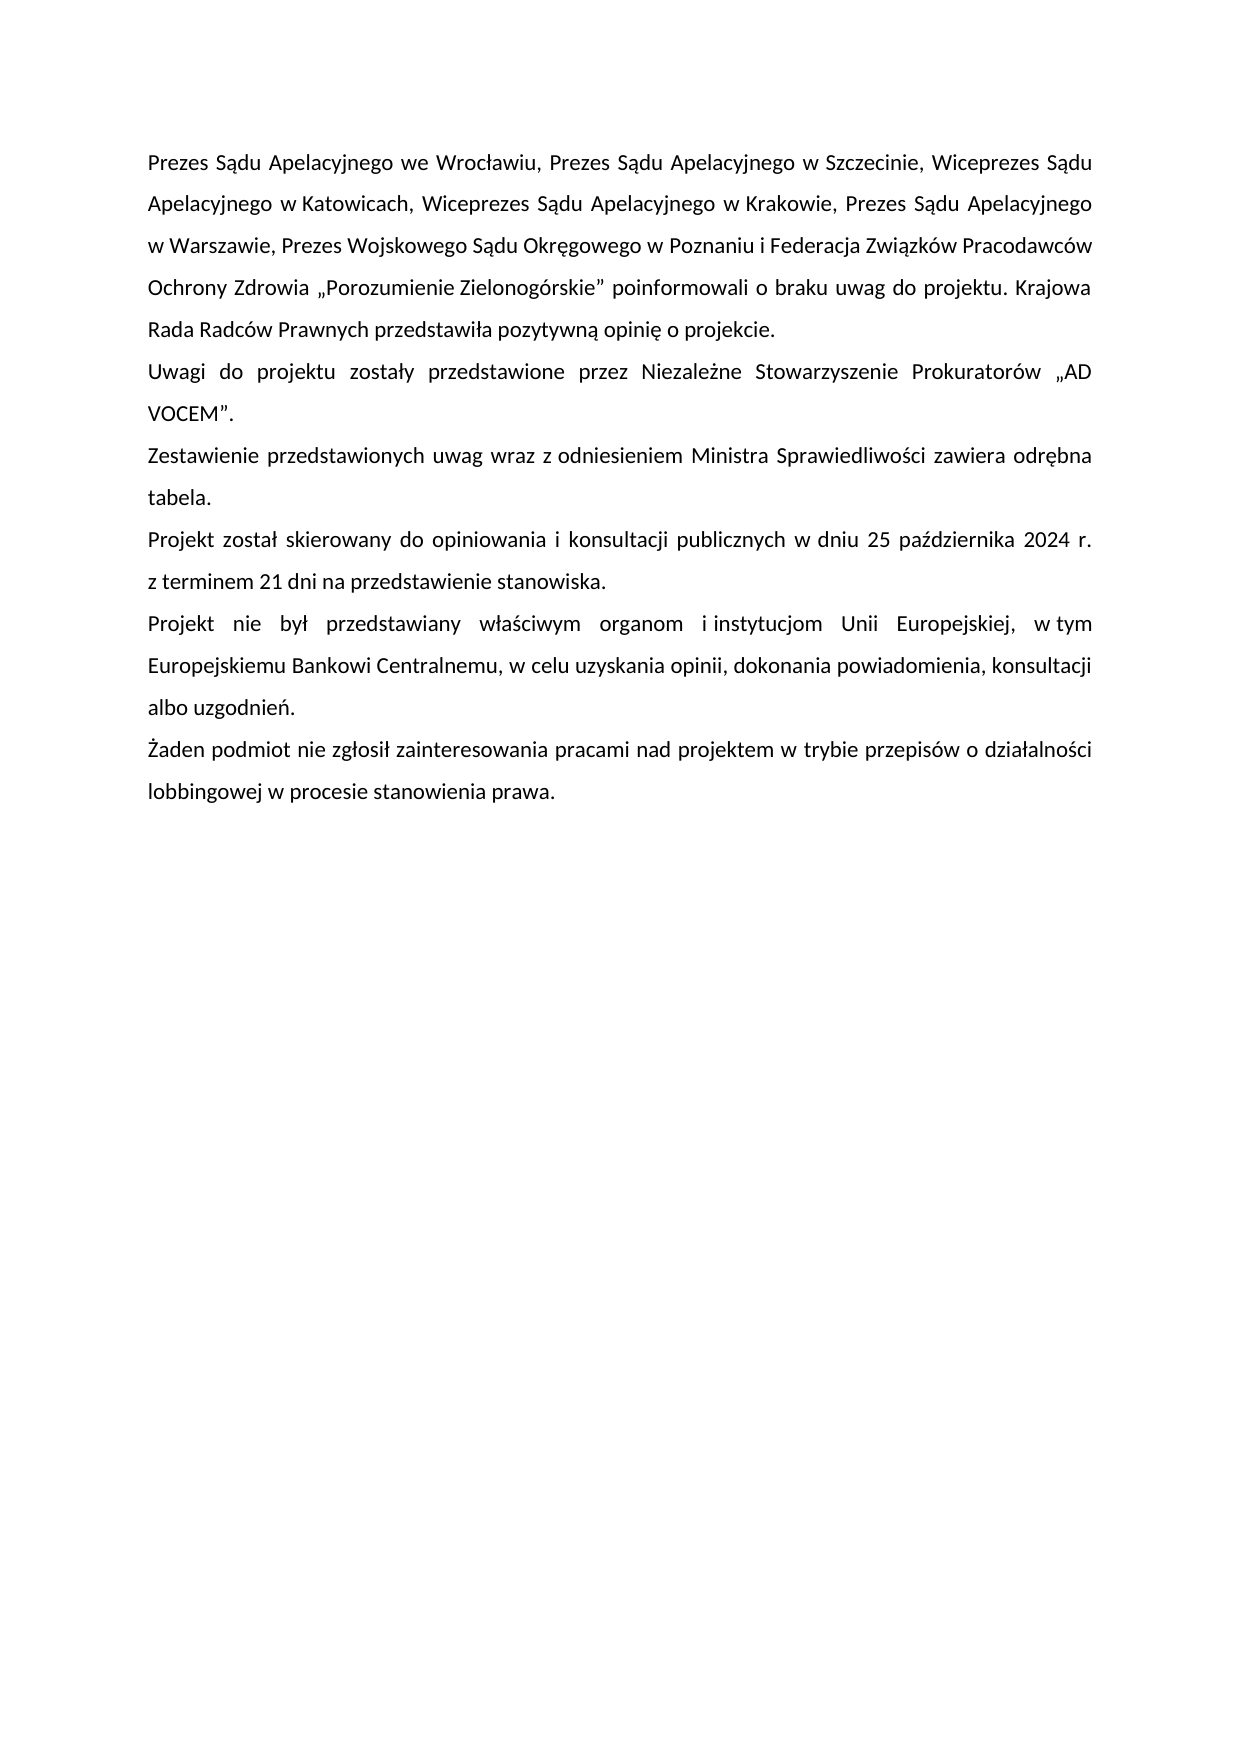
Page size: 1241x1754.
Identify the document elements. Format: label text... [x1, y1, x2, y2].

text Prezes Sądu Apelacyjnego we Wrocławiu, Prezes Sądu Apelacyjnego w Szczecinie, Wiceprezes Sądu Apelacyjnego w Katowicach, Wiceprezes Sądu Apelacyjnego w Krakowie, Prezes Sądu Apelacyjnego w Warszawie, Prezes Wojskowego Sądu Okręgowego w Poznaniu i Federacja Związków Pracodawców Ochrony Zdrowia „Porozumienie Zielonogórskie” poinformowali o braku uwag do projektu. Krajowa Rada Radców Prawnych przedstawiła pozytywną opinię o projekcie. [148, 148, 1093, 343]
text Uwagi do projektu zostały przedstawione przez Niezależne Stowarzyszenie Prokuratorów „AD VOCEM”. [148, 357, 1093, 427]
text Projekt nie był przedstawiany właściwym organom i instytucjom Unii Europejskiej, w tym Europejskiemu Bankowi Centralnemu, w celu uzyskania opinii, dokonania powiadomienia, konsultacji albo uzgodnień. [148, 609, 1093, 721]
text Zestawienie przedstawionych uwag wraz z odniesieniem Ministra Sprawiedliwości zawiera odrębna tabela. [148, 441, 1093, 511]
text Żaden podmiot nie zgłosił zainteresowania pracami nad projektem w trybie przepisów o działalności lobbingowej w procesie stanowienia prawa. [148, 735, 1093, 805]
text Projekt został skierowany do opiniowania i konsultacji publicznych w dniu 25 października 2024 r. z terminem 21 dni na przedstawienie stanowiska. [148, 525, 1093, 595]
